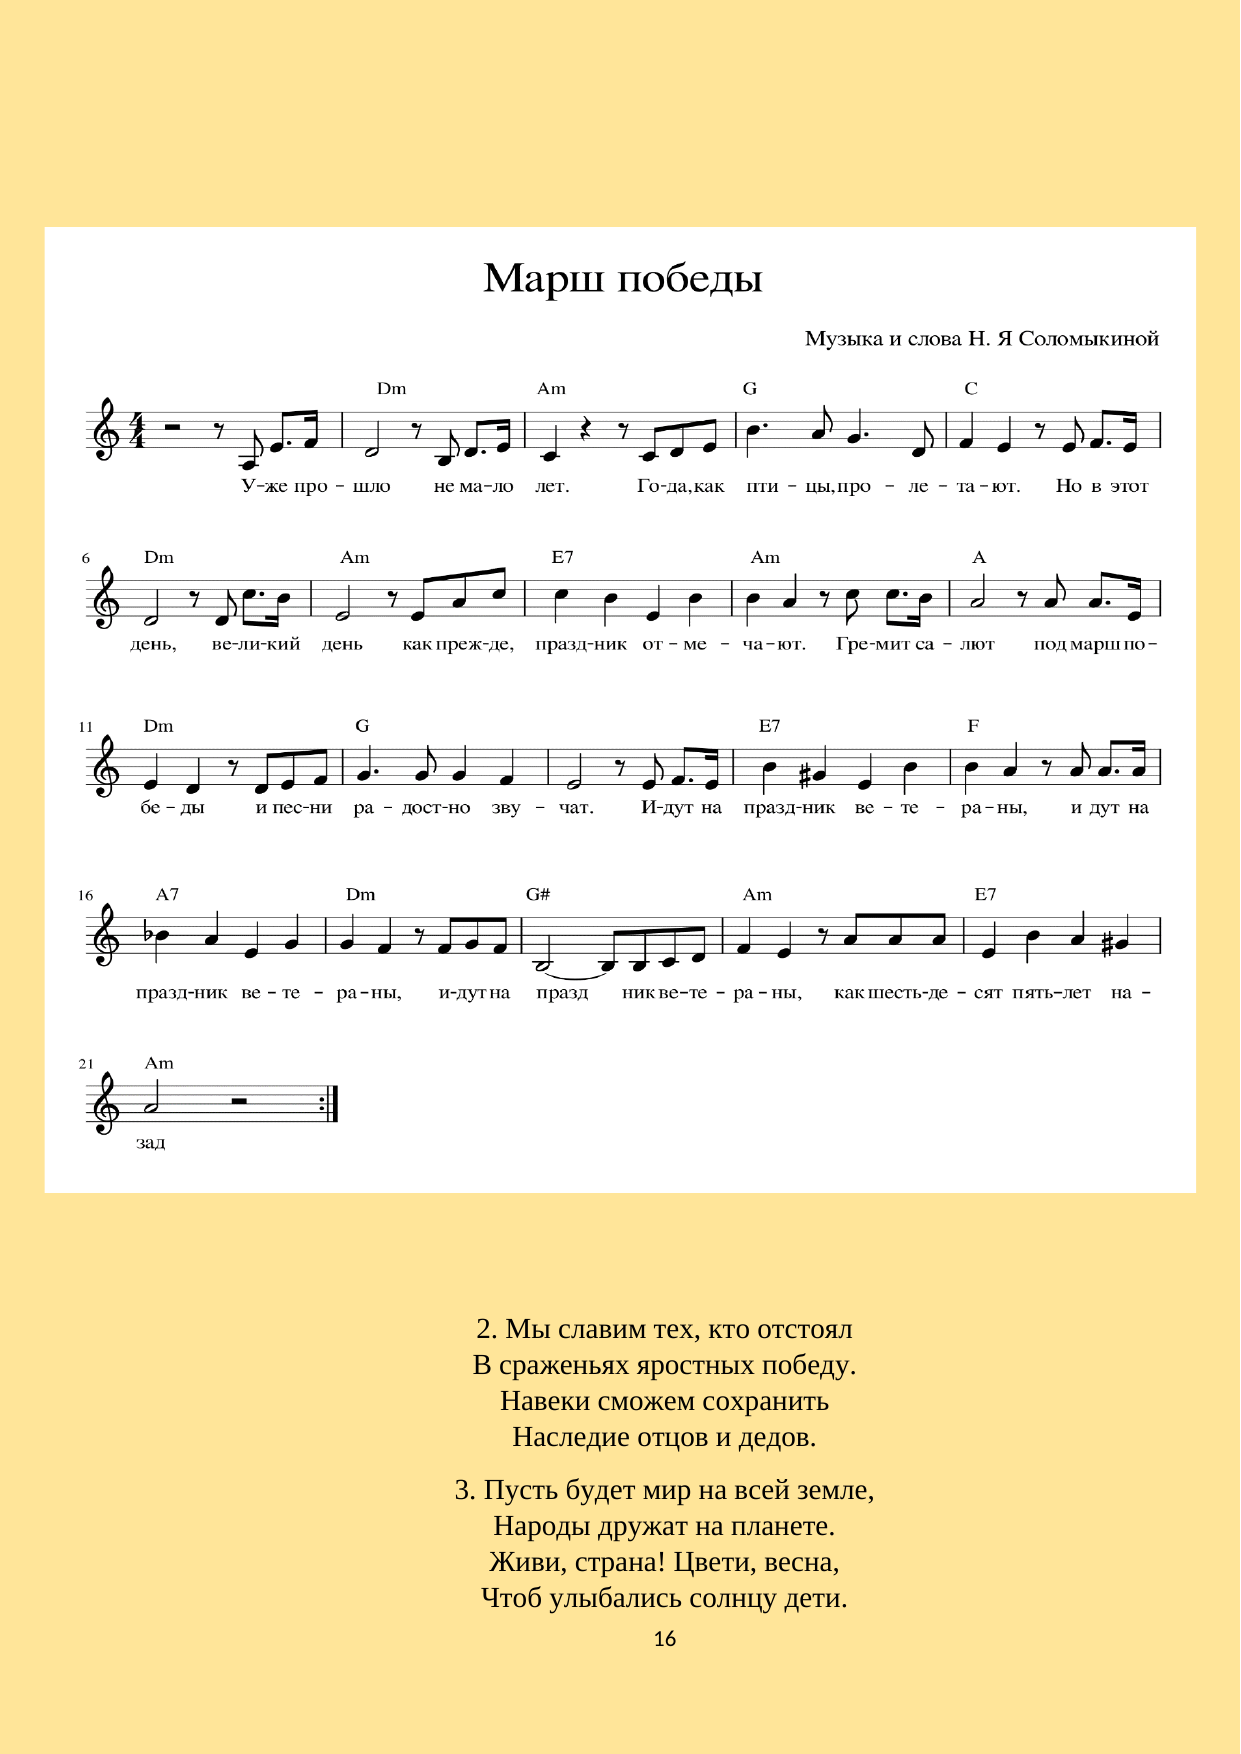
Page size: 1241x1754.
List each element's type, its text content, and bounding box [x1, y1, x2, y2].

picture [44, 117, 1197, 1082]
text Младший школьный возраст. Скачки в вверх и вниз, сложный ритмический рисунок, пунктирный ритм, нисходящие движение вниз, сложные интервалы [177, 1522, 1152, 1591]
text 3. Пусть будет мир на всей земле, Народы дружат на планете. Живи, страна! Цвети, весна, Чтоб улыбались солнцу дети. [177, 1307, 1152, 1449]
text 2. Мы славим тех, кто отстоял В сраженьях яростных победу. Навеки сможем сохранить Наследие отцов и дедов. [177, 1146, 1152, 1288]
